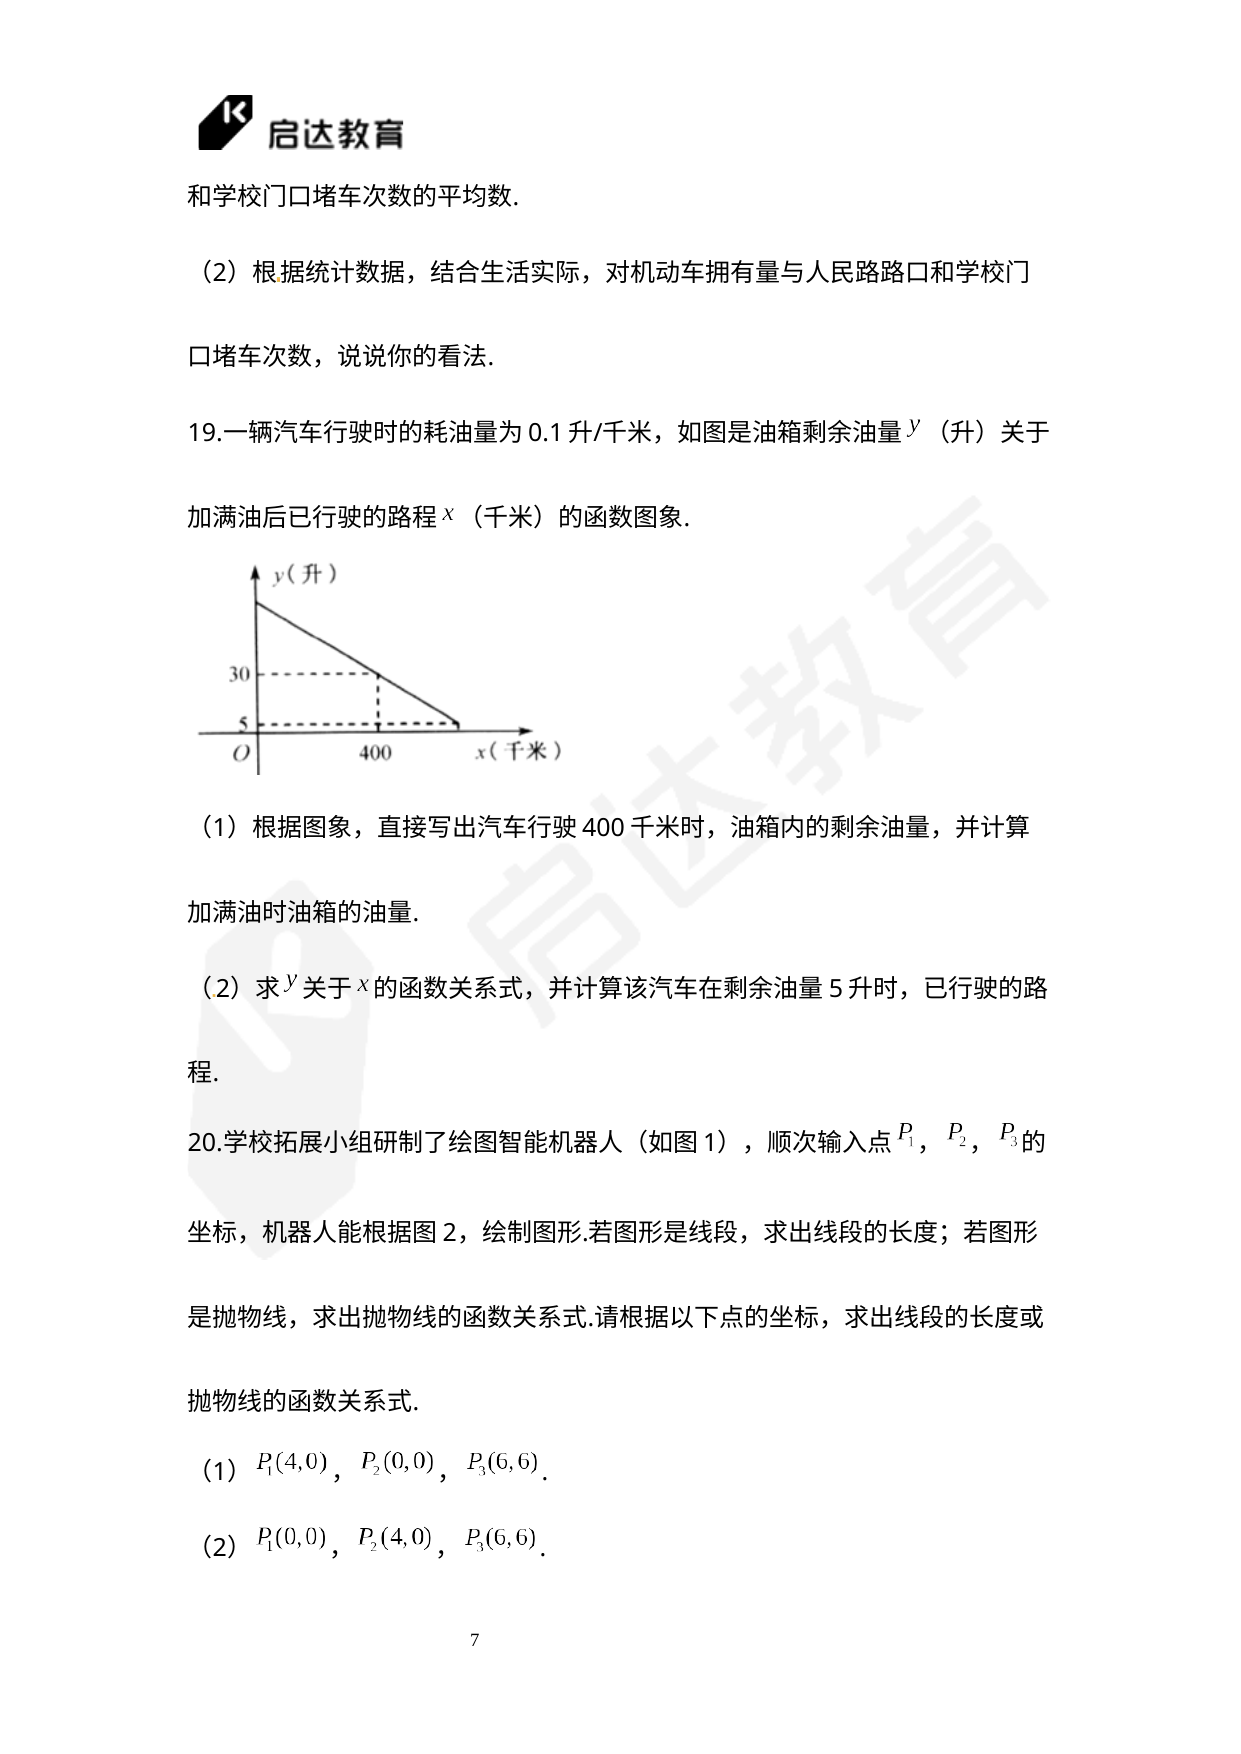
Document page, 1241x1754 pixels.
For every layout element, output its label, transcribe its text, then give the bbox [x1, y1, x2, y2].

text （1）根据图象，直接写出汽车行驶400千米时，油箱内的剩余油量，并计算加满油时油箱的油量. [187, 793, 1053, 943]
text 20.学校拓展小组研制了绘图智能机器人（如图1），顺次输入点，，的坐标，机器人能根据图2，绘制图形.若图形是线段，求出线段的长度；若图形是抛物线，求出抛物线的函数关系式.请根据以下点的坐标，求出线段的长度或抛物线的函数关系式. [187, 1114, 1053, 1432]
text （2）根据统计数据，结合生活实际，对机动车拥有量与人民路路口和学校门口堵车次数，说说你的看法. [187, 238, 1053, 387]
text （1），，. [187, 1443, 1053, 1508]
text 19.一辆汽车行驶时的耗油量为0.1升/千米，如图是油箱剩余油量（升）关于加满油后已行驶的路程（千米）的函数图象. [187, 398, 1053, 548]
text （1）写出2016年机动车的拥有量，分别计算2010年～2017年在人民路路口和学校门口堵车次数的平均数. [187, 162, 1053, 227]
text （2）求关于的函数关系式，并计算该汽车在剩余油量5升时，已行驶的路程. [187, 954, 1053, 1103]
text （2），，. [187, 1519, 1053, 1584]
picture [187, 558, 569, 775]
picture [198, 95, 404, 150]
